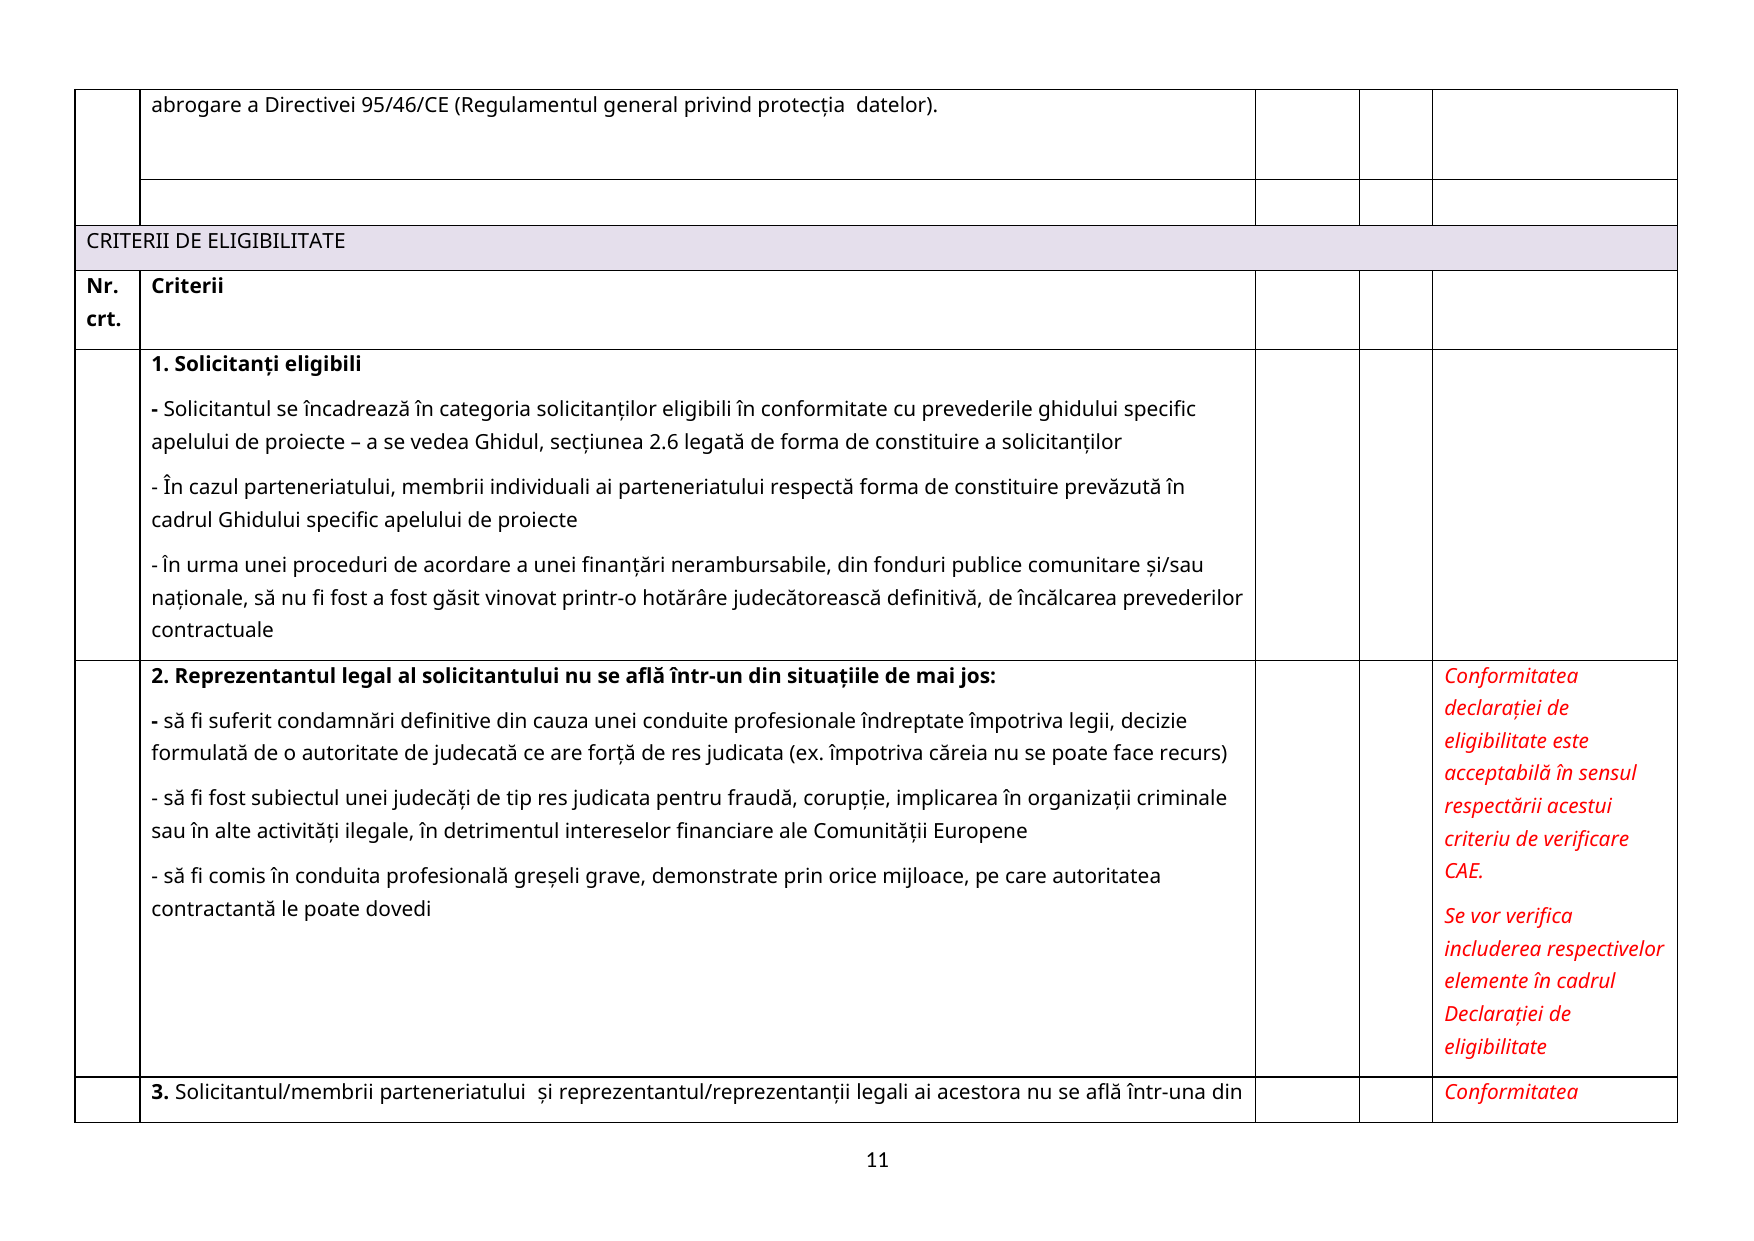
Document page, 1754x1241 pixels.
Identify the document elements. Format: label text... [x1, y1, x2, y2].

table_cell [1433, 90, 1677, 179]
table_cell [1360, 661, 1432, 1076]
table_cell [1433, 1078, 1677, 1122]
table_cell [1433, 271, 1677, 348]
table_cell [1256, 180, 1359, 225]
table_cell [1256, 90, 1359, 179]
table_cell [1360, 350, 1432, 660]
table_cell [1360, 90, 1432, 179]
table_cell CRITERII DE ELIGIBILITATE [76, 226, 1677, 270]
table_cell [1256, 1078, 1359, 1122]
table_cell 2. Reprezentantul legal al solicitantului nu se află într-un din situațiile de mai jos: - să fi suferit condamnări definitive din cauza unei conduite profesionale îndreptate împotriva legii, decizie formulată de o autoritate de judecată ce are forţă de res judicata (ex. împotriva căreia nu se poate face recurs) - să fi fost subiectul unei judecăţi de tip res judicata pentru fraudă, corupţie, implicarea în organizaţii criminale sau în alte activităţi ilegale, în detrimentul intereselor financiare ale Comunităţii Europene - să fi comis în conduita profesională greşeli grave, demonstrate prin orice mijloace, pe care autoritatea contractantă le poate dovedi [141, 661, 1255, 1076]
table_cell [1256, 271, 1359, 348]
table_cell [1433, 180, 1677, 225]
table_cell [1360, 1078, 1432, 1122]
table_cell [1256, 350, 1359, 660]
table_cell 1. Solicitanţi eligibili - Solicitantul se încadrează în categoria solicitanților eligibili în conformitate cu prevederile ghidului specific apelului de proiecte – a se vedea Ghidul, secțiunea 2.6 legată de forma de constituire a solicitanților - În cazul parteneriatului, membrii individuali ai parteneriatului respectă forma de constituire prevăzută în cadrul Ghidului specific apelului de proiecte - În urma unei proceduri de acordare a unei finanţări nerambursabile, din fonduri publice comunitare şi/sau naţionale, să nu fi fost a fost găsit vinovat printr-o hotărâre judecătorească definitivă, de încălcarea prevederilor contractuale [141, 350, 1255, 660]
table_cell Nr. crt. [76, 271, 139, 348]
table_cell [141, 180, 1255, 225]
table_cell [76, 350, 139, 660]
table_cell [1360, 180, 1432, 225]
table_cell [141, 1078, 1255, 1122]
table_cell [76, 661, 139, 1076]
table_cell Criterii [141, 271, 1255, 348]
table_cell [1360, 271, 1432, 348]
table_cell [141, 90, 1255, 179]
table_cell [76, 1078, 139, 1122]
table_cell [1256, 661, 1359, 1076]
table_cell [1433, 350, 1677, 660]
